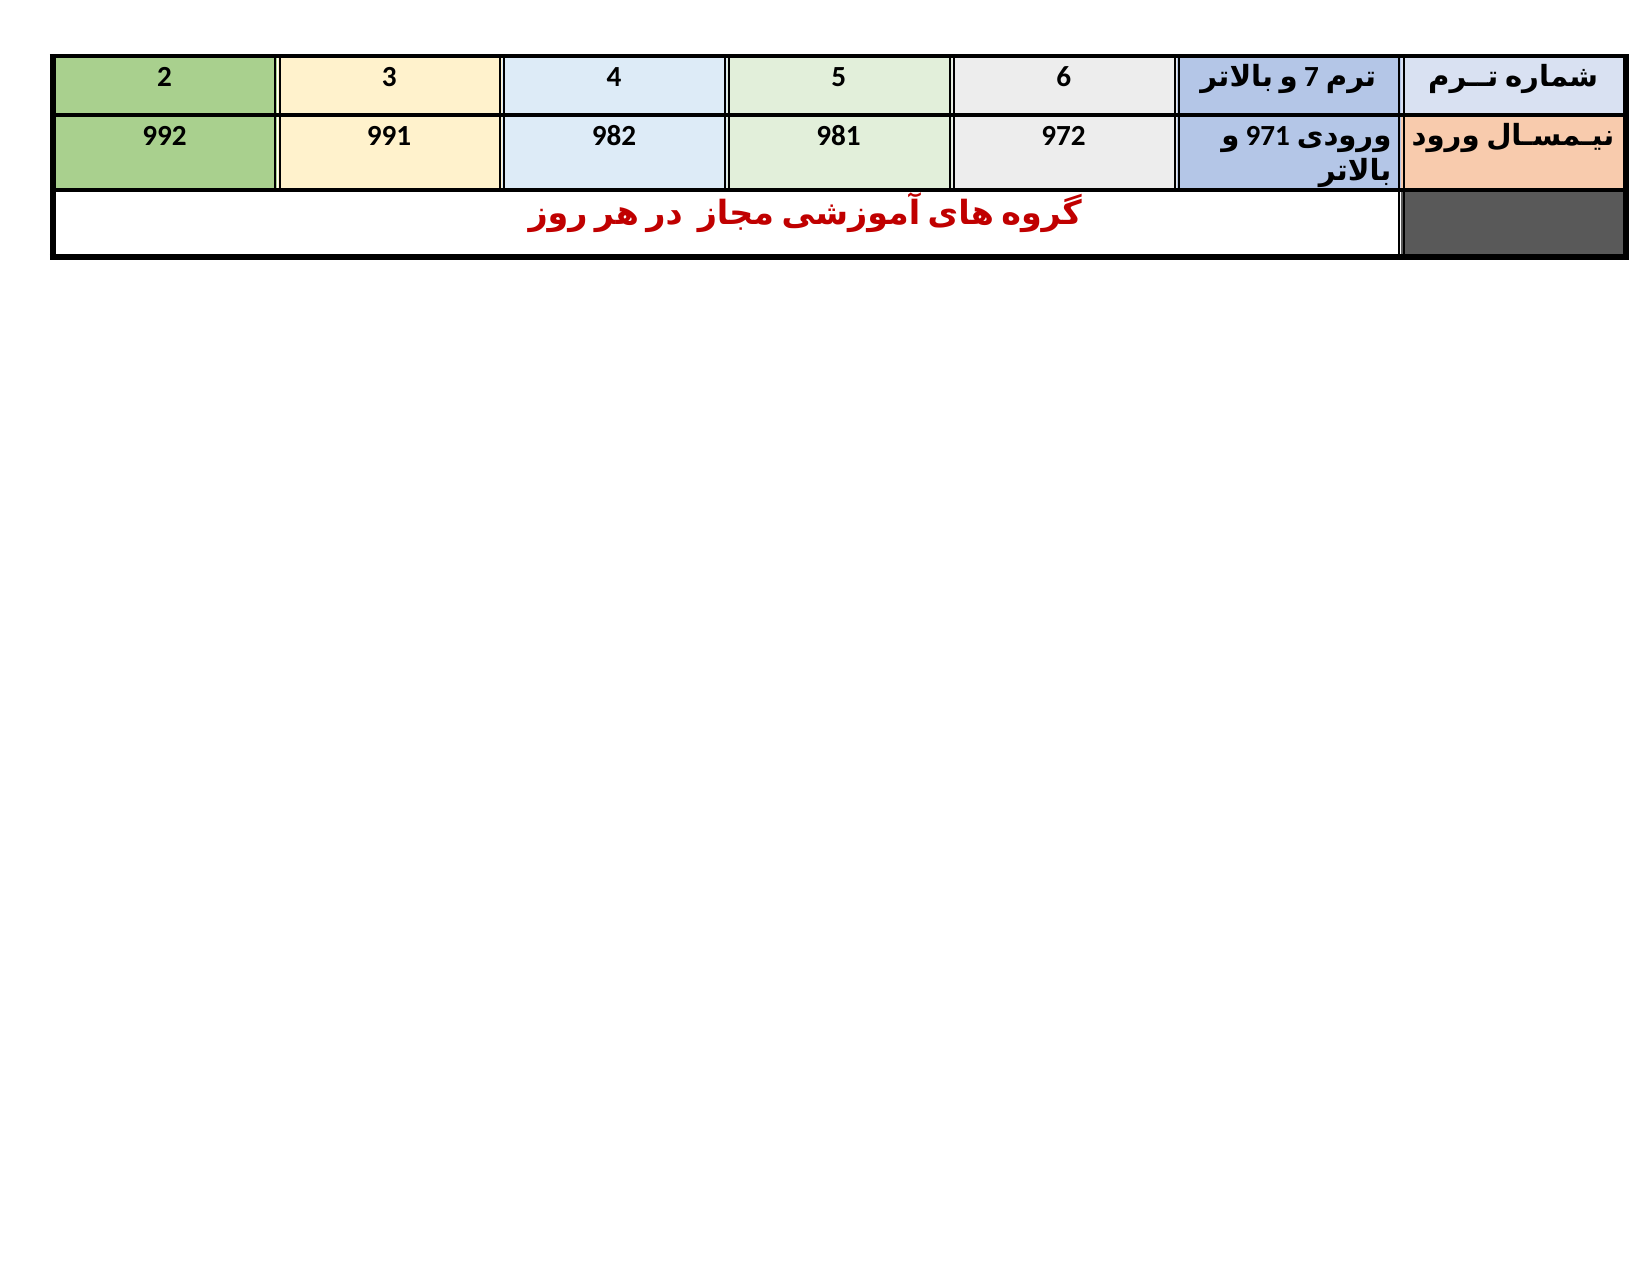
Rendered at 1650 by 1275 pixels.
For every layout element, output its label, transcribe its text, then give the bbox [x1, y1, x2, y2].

table_cell نیـمسـال ورود [1405, 117, 1623, 188]
table_cell شماره تــرم [1405, 58, 1623, 113]
table_cell ترم 7 و بالاتر [1180, 58, 1398, 113]
table_cell 6 [955, 58, 1174, 113]
table_cell 992 [56, 117, 274, 188]
table_cell ورودی 971 و بالاتر [1180, 117, 1398, 188]
table_cell گروه های آموزشی مجاز در هر روز [502, 192, 1177, 254]
table_cell 2 [56, 58, 274, 113]
table_cell 981 [730, 117, 949, 188]
table_cell 3 [281, 58, 499, 113]
table_cell [1405, 192, 1623, 254]
table_cell 972 [955, 117, 1174, 188]
table_cell 982 [505, 117, 724, 188]
table_cell 5 [730, 58, 949, 113]
table_cell 4 [505, 58, 724, 113]
table_cell [1177, 192, 1398, 254]
table_cell [56, 192, 277, 254]
table_cell [278, 192, 502, 254]
table_cell 991 [281, 117, 499, 188]
